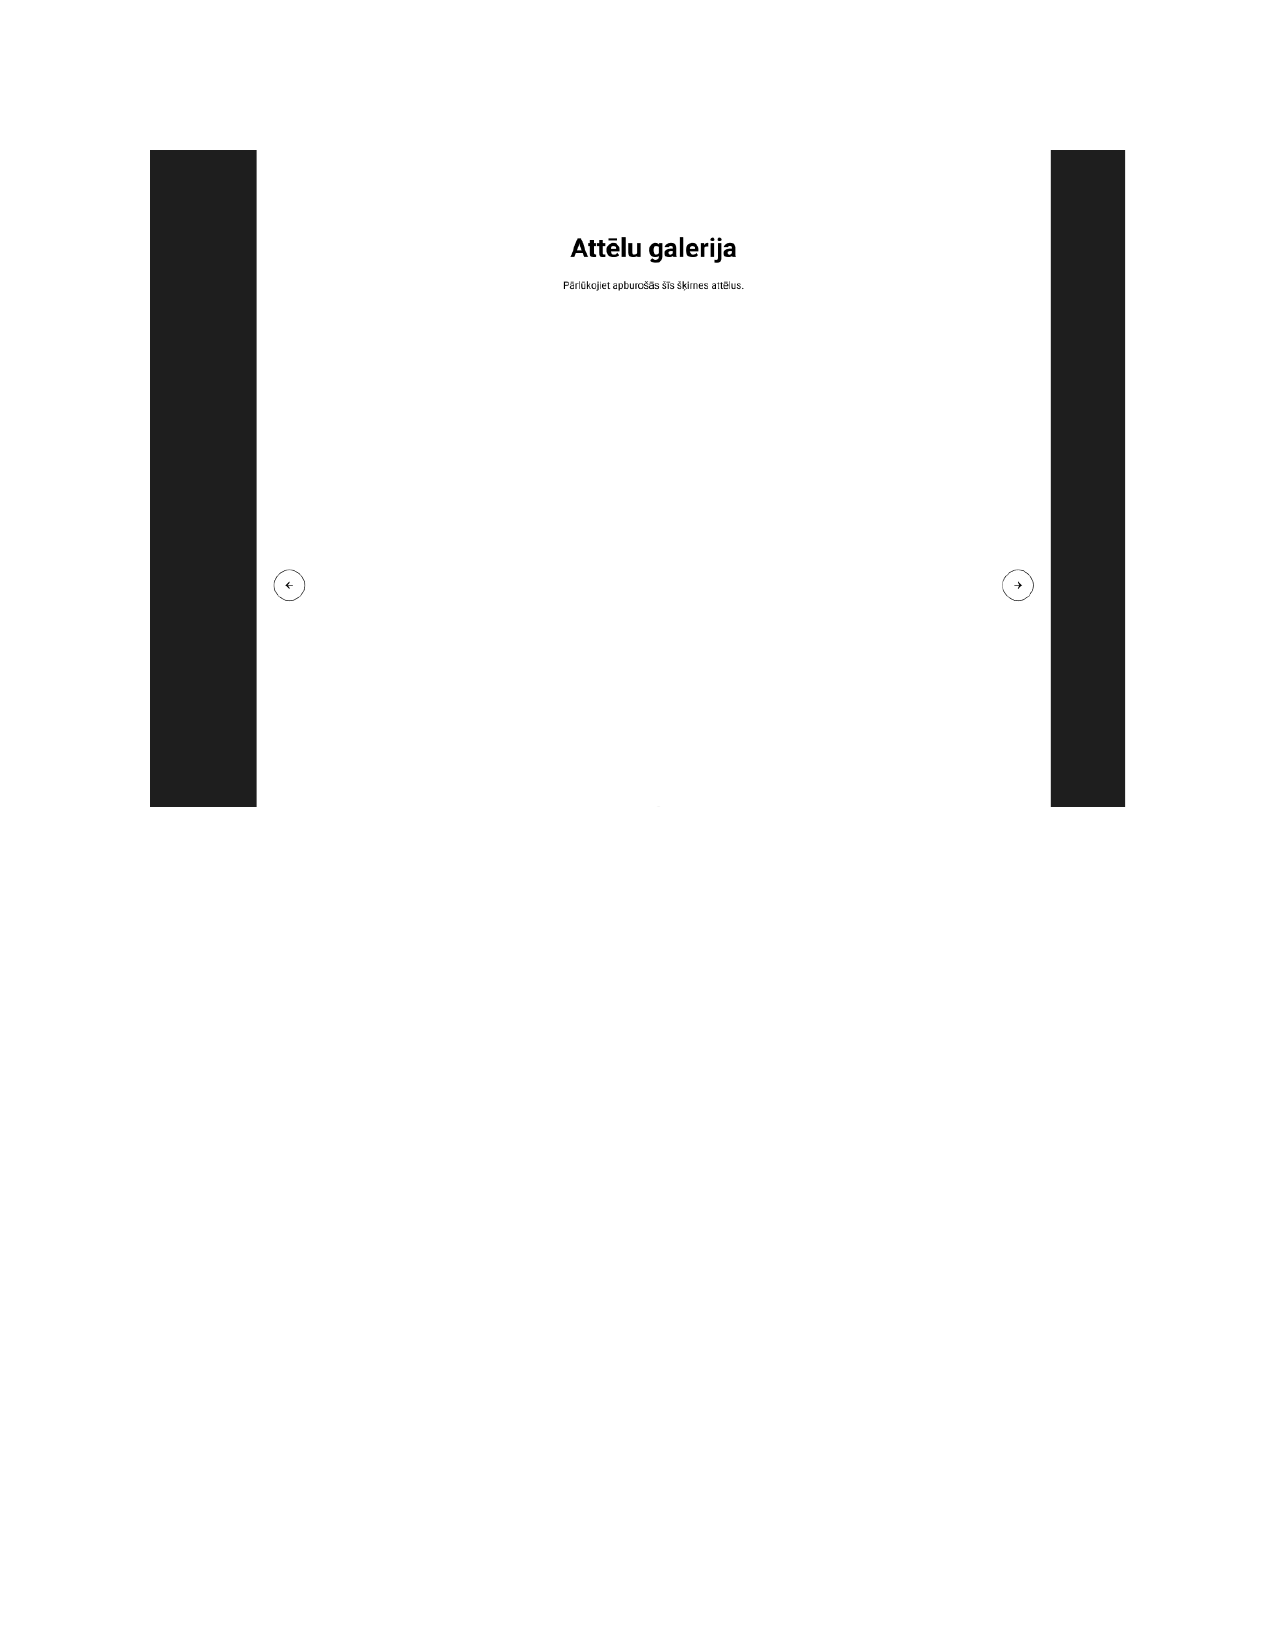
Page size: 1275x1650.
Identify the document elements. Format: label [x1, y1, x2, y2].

picture [150, 150, 1125, 807]
